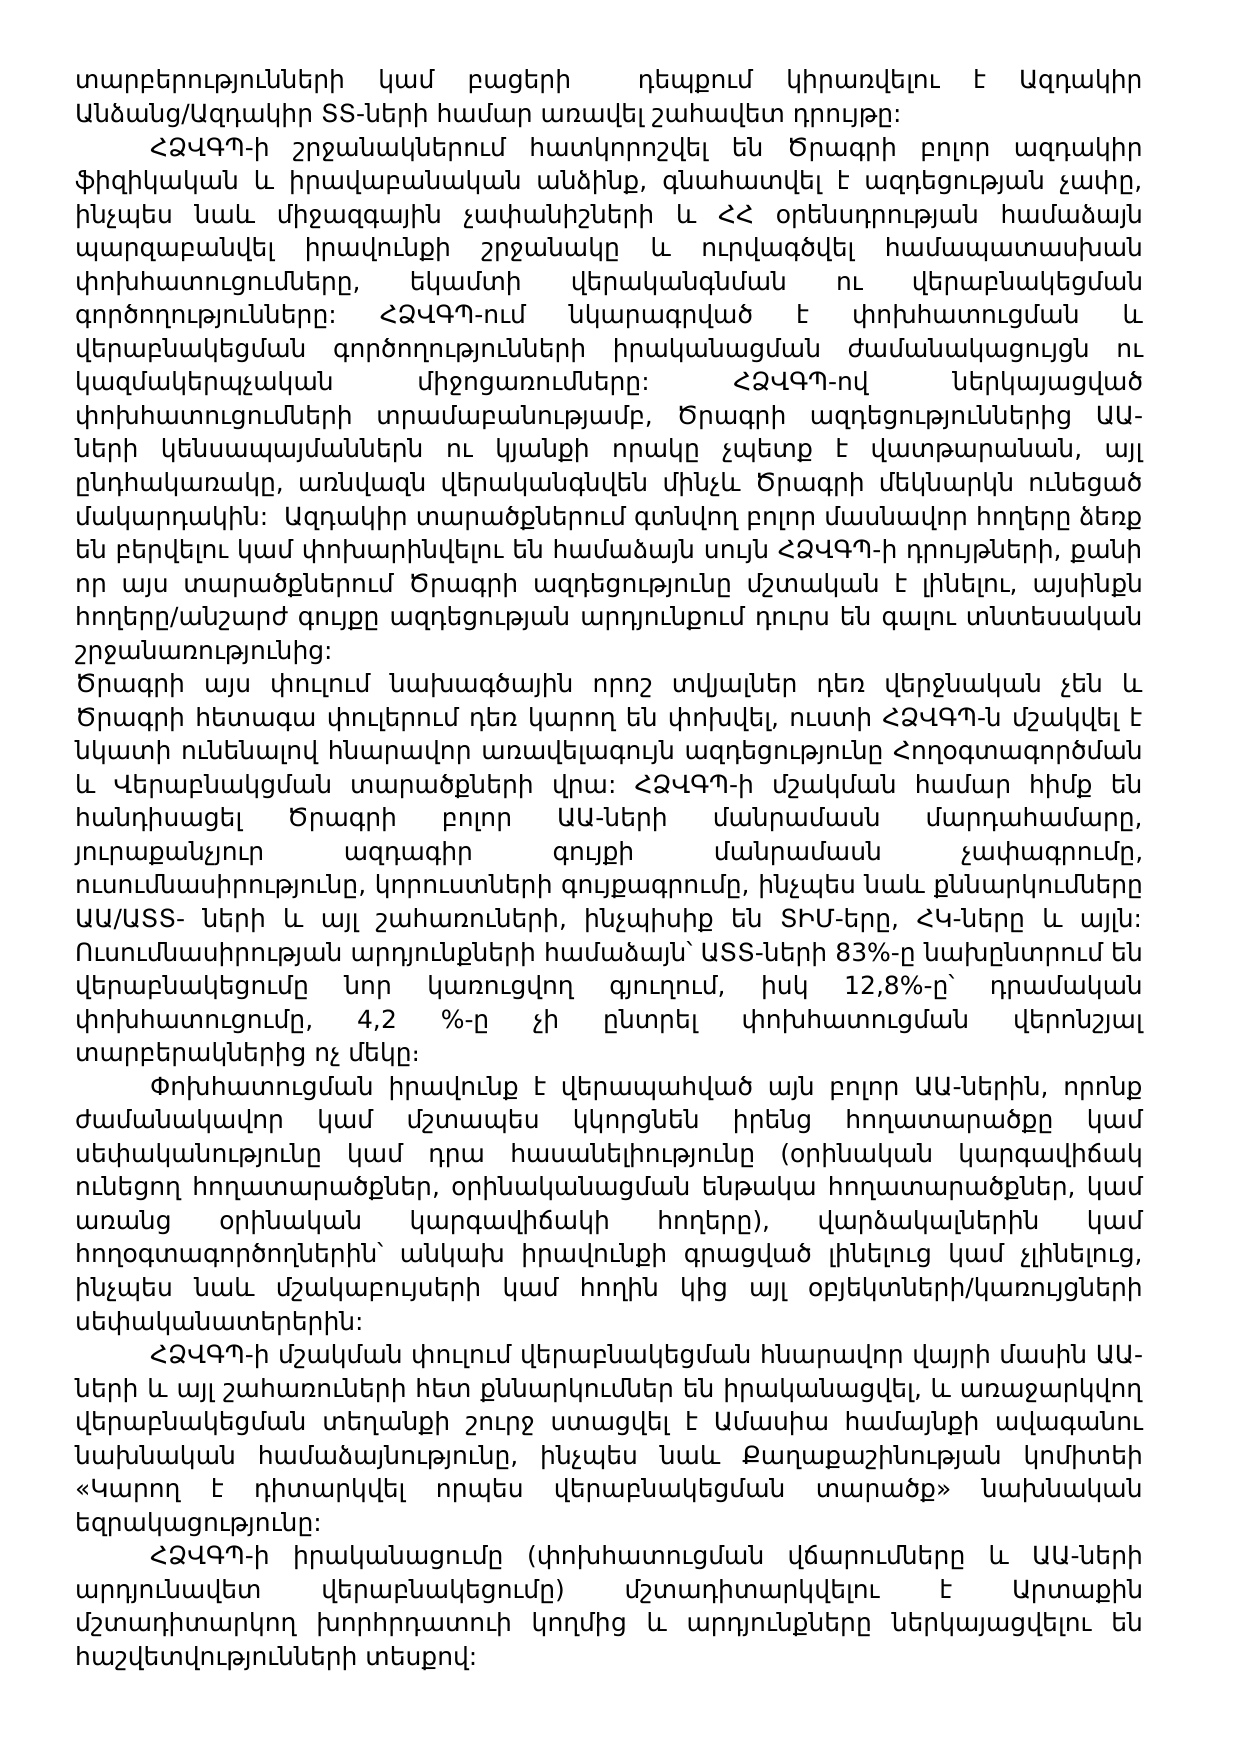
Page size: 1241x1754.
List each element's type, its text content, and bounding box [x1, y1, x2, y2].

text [75, 66, 1144, 128]
text Փոխհատուցման իրավունք է վերապահված այն բոլոր ԱԱ-ներին, որոնք ժամանակավոր կամ մշտապես կկորցնեն իրենց հողատարածքը կամ սեփականությունը կամ դրա հասանելիությունը (օրինական կարգավիճակ ունեցող հողատարածքներ, օրինականացման ենթակա հողատարածքներ, կամ առանց օրինական կարգավիճակի հողերը), վարձակալներին կամ հողօգտագործողներին՝ անկախ իրավունքի գրացված լինելուց կամ չլինելուց, ինչպես նաև մշակաբույսերի կամ հողին կից այլ օբյեկտների/կառույցների սեփականատերերին: [75, 1072, 1144, 1336]
text Ծրագրի այս փուլում նախագծային որոշ տվյալներ դեռ վերջնական չեն և Ծրագրի հետագա փուլերում դեռ կարող են փոխվել, ուստի ՀՁՎԳՊ-ն մշակվել է նկատի ունենալով հնարավոր առավելագույն ազդեցությունը Հողօգտագործման և Վերաբնակցման տարածքների վրա: ՀՁՎԳՊ-ի մշակման համար հիմք են հանդիսացել Ծրագրի բոլոր ԱԱ-ների մանրամասն մարդահամարը, յուրաքանչյուր ազդագիր գույքի մանրամասն չափագրումը, ուսումնասիրությունը, կորուստների գույքագրումը, ինչպես նաև քննարկումները ԱԱ/ԱՏՏ- ների և այլ շահառուների, ինչպիսիք են ՏԻՄ-երը, ՀԿ-ները և այլն: Ուսումնասիրության արդյունքների համաձայն՝ ԱՏՏ-ների 83%-ը նախընտրում են վերաբնակեցումը նոր կառուցվող գյուղում, իսկ 12,8%-ը՝ դրամական փոխհատուցումը, 4,2 %-ը չի ընտրել փոխհատուցման վերոնշյալ տարբերակներից ոչ մեկը։ [75, 669, 1144, 1067]
text ՀՁՎԳՊ-ի շրջանակներում հատկորոշվել են Ծրագրի բոլոր ազդակիր ֆիզիկական և իրավաբանական անձինք, գնահատվել է ազդեցության չափը, ինչպես նաև միջազգային չափանիշների և ՀՀ օրենսդրության համաձայն պարզաբանվել իրավունքի շրջանակը և ուրվագծվել համապատասխան փոխհատուցումները, եկամտի վերականգնման ու վերաբնակեցման գործողությունները: ՀՁՎԳՊ-ում նկարագրված է փոխհատուցման և վերաբնակեցման գործողությունների իրականացման ժամանակացույցն ու կազմակերպչական միջոցառումները: ՀՁՎԳՊ-ով ներկայացված փոխհատուցումների տրամաբանությամբ, Ծրագրի ազդեցություններից ԱԱ-ների կենսապայմաններն ու կյանքի որակը չպետք է վատթարանան, այլ ընդհակառակը, առնվազն վերականգնվեն մինչև Ծրագրի մեկնարկն ունեցած մակարդակին: Ազդակիր տարածքներում գտնվող բոլոր մասնավոր հողերը ձեռք են բերվելու կամ փոխարինվելու են համաձայն սույն ՀՁՎԳՊ-ի դրույթների, քանի որ այս տարածքներում Ծրագրի ազդեցությունը մշտական է լինելու, այսինքն հողերը/անշարժ գույքը ազդեցության արդյունքում դուրս են գալու տնտեսական շրջանառությունից: [75, 133, 1144, 665]
text ՀՁՎԳՊ-ի մշակման փուլում վերաբնակեցման հնարավոր վայրի մասին ԱԱ-ների և այլ շահառուների հետ քննարկումներ են իրականացվել, և առաջարկվող վերաբնակեցման տեղանքի շուրջ ստացվել է Ամասիա համայնքի ավագանու նախնական համաձայնությունը, ինչպես նաև Քաղաքաշինության կոմիտեի «Կարող է դիտարկվել որպես վերաբնակեցման տարածք» նախնական եզրակացությունը: [75, 1340, 1144, 1537]
text ՀՁՎԳՊ-ի իրականացումը (փոխհատուցման վճարումները և ԱԱ-ների արդյունավետ վերաբնակեցումը) մշտադիտարկվելու է Արտաքին մշտադիտարկող խորհրդատուի կողմից և արդյունքները ներկայացվելու են հաշվետվությունների տեսքով: [75, 1541, 1144, 1671]
